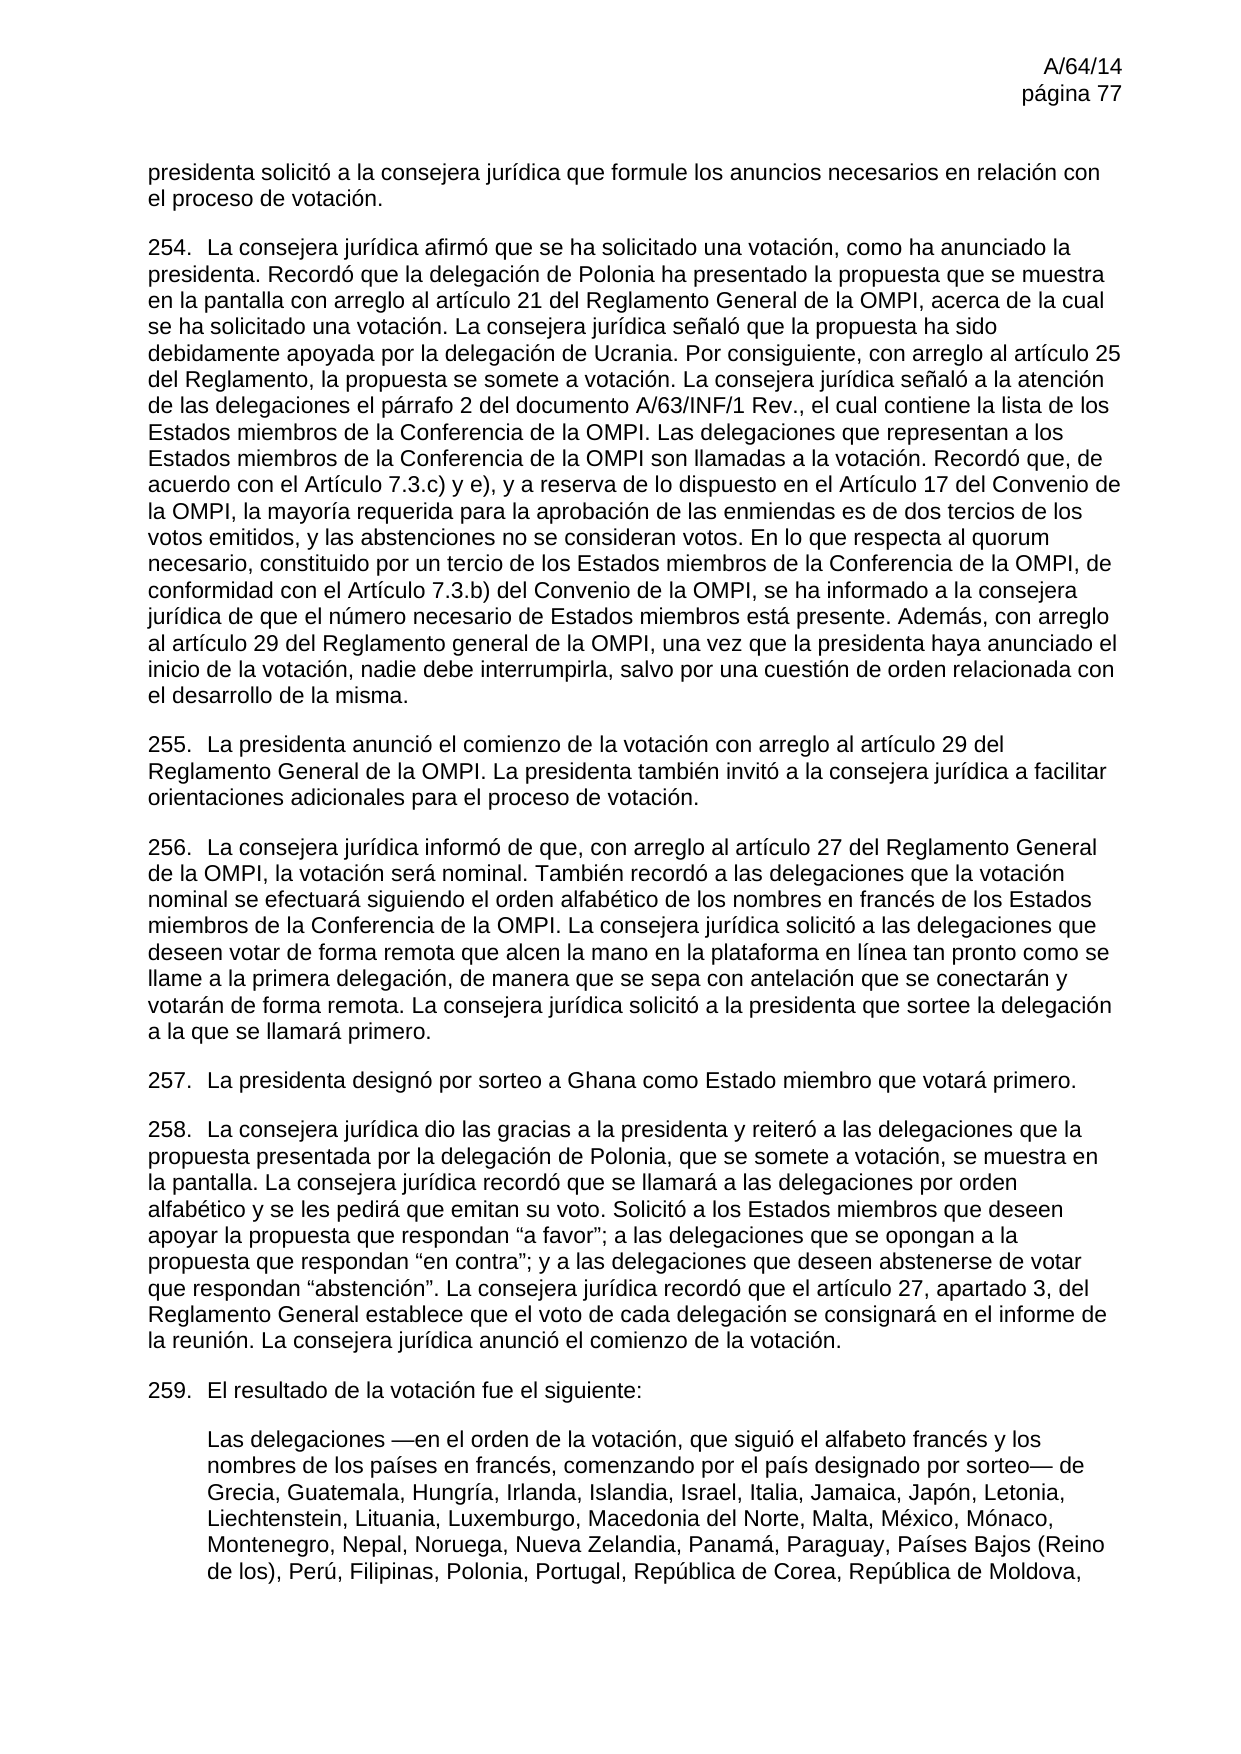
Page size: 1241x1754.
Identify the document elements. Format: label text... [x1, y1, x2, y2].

text La consejera jurídica afirmó que se ha solicitado una votación, como ha anunciado la presidenta. Recordó que la delegación de Polonia ha presentado la propuesta que se muestra en la pantalla con arreglo al artículo 21 del Reglamento General de la OMPI, acerca de la cual se ha solicitado una votación. La consejera jurídica señaló que la propuesta ha sido debidamente apoyada por la delegación de Ucrania. Por consiguiente, con arreglo al artículo 25 del Reglamento, la propuesta se somete a votación. La consejera jurídica señaló a la atención de las delegaciones el párrafo 2 del documento A/63/INF/1 Rev., el cual contiene la lista de los Estados miembros de la Conferencia de la OMPI. Las delegaciones que representan a los Estados miembros de la Conferencia de la OMPI son llamadas a la votación. Recordó que, de acuerdo con el Artículo 7.3.c) y e), y a reserva de lo dispuesto en el Artículo 17 del Convenio de la OMPI, la mayoría requerida para la aprobación de las enmiendas es de dos tercios de los votos emitidos, y las abstenciones no se consideran votos. En lo que respecta al quorum necesario, constituido por un tercio de los Estados miembros de la Conferencia de la OMPI, de conformidad con el Artículo 7.3.b) del Convenio de la OMPI, se ha informado a la consejera jurídica de que el número necesario de Estados miembros está presente. Además, con arreglo al artículo 29 del Reglamento general de la OMPI, una vez que la presidenta haya anunciado el inicio de la votación, nadie debe interrumpirla, salvo por una cuestión de orden relacionada con el desarrollo de la misma. [148, 234, 1122, 708]
text El resultado de la votación fue el siguiente: [148, 1377, 1122, 1403]
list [207, 1426, 1122, 1584]
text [148, 158, 1122, 211]
text La presidenta designó por sorteo a Ghana como Estado miembro que votará primero. [148, 1067, 1122, 1093]
text La presidenta anunció el comienzo de la votación con arreglo al artículo 29 del Reglamento General de la OMPI. La presidenta también invitó a la consejera jurídica a facilitar orientaciones adicionales para el proceso de votación. [148, 731, 1122, 811]
text La consejera jurídica dio las gracias a la presidenta y reiteró a las delegaciones que la propuesta presentada por la delegación de Polonia, que se somete a votación, se muestra en la pantalla. La consejera jurídica recordó que se llamará a las delegaciones por orden alfabético y se les pedirá que emitan su voto. Solicitó a los Estados miembros que deseen apoyar la propuesta que respondan “a favor”; a las delegaciones que se opongan a la propuesta que respondan “en contra”; y a las delegaciones que deseen abstenerse de votar que respondan “abstención”. La consejera jurídica recordó que el artículo 27, apartado 3, del Reglamento General establece que el voto de cada delegación se consignará en el informe de la reunión. La consejera jurídica anunció el comienzo de la votación. [148, 1116, 1122, 1354]
text La consejera jurídica informó de que, con arreglo al artículo 27 del Reglamento General de la OMPI, la votación será nominal. También recordó a las delegaciones que la votación nominal se efectuará siguiendo el orden alfabético de los nombres en francés de los Estados miembros de la Conferencia de la OMPI. La consejera jurídica solicitó a las delegaciones que deseen votar de forma remota que alcen la mano en la plataforma en línea tan pronto como se llame a la primera delegación, de manera que se sepa con antelación que se conectarán y votarán de forma remota. La consejera jurídica solicitó a la presidenta que sortee la delegación a la que se llamará primero. [148, 833, 1122, 1044]
